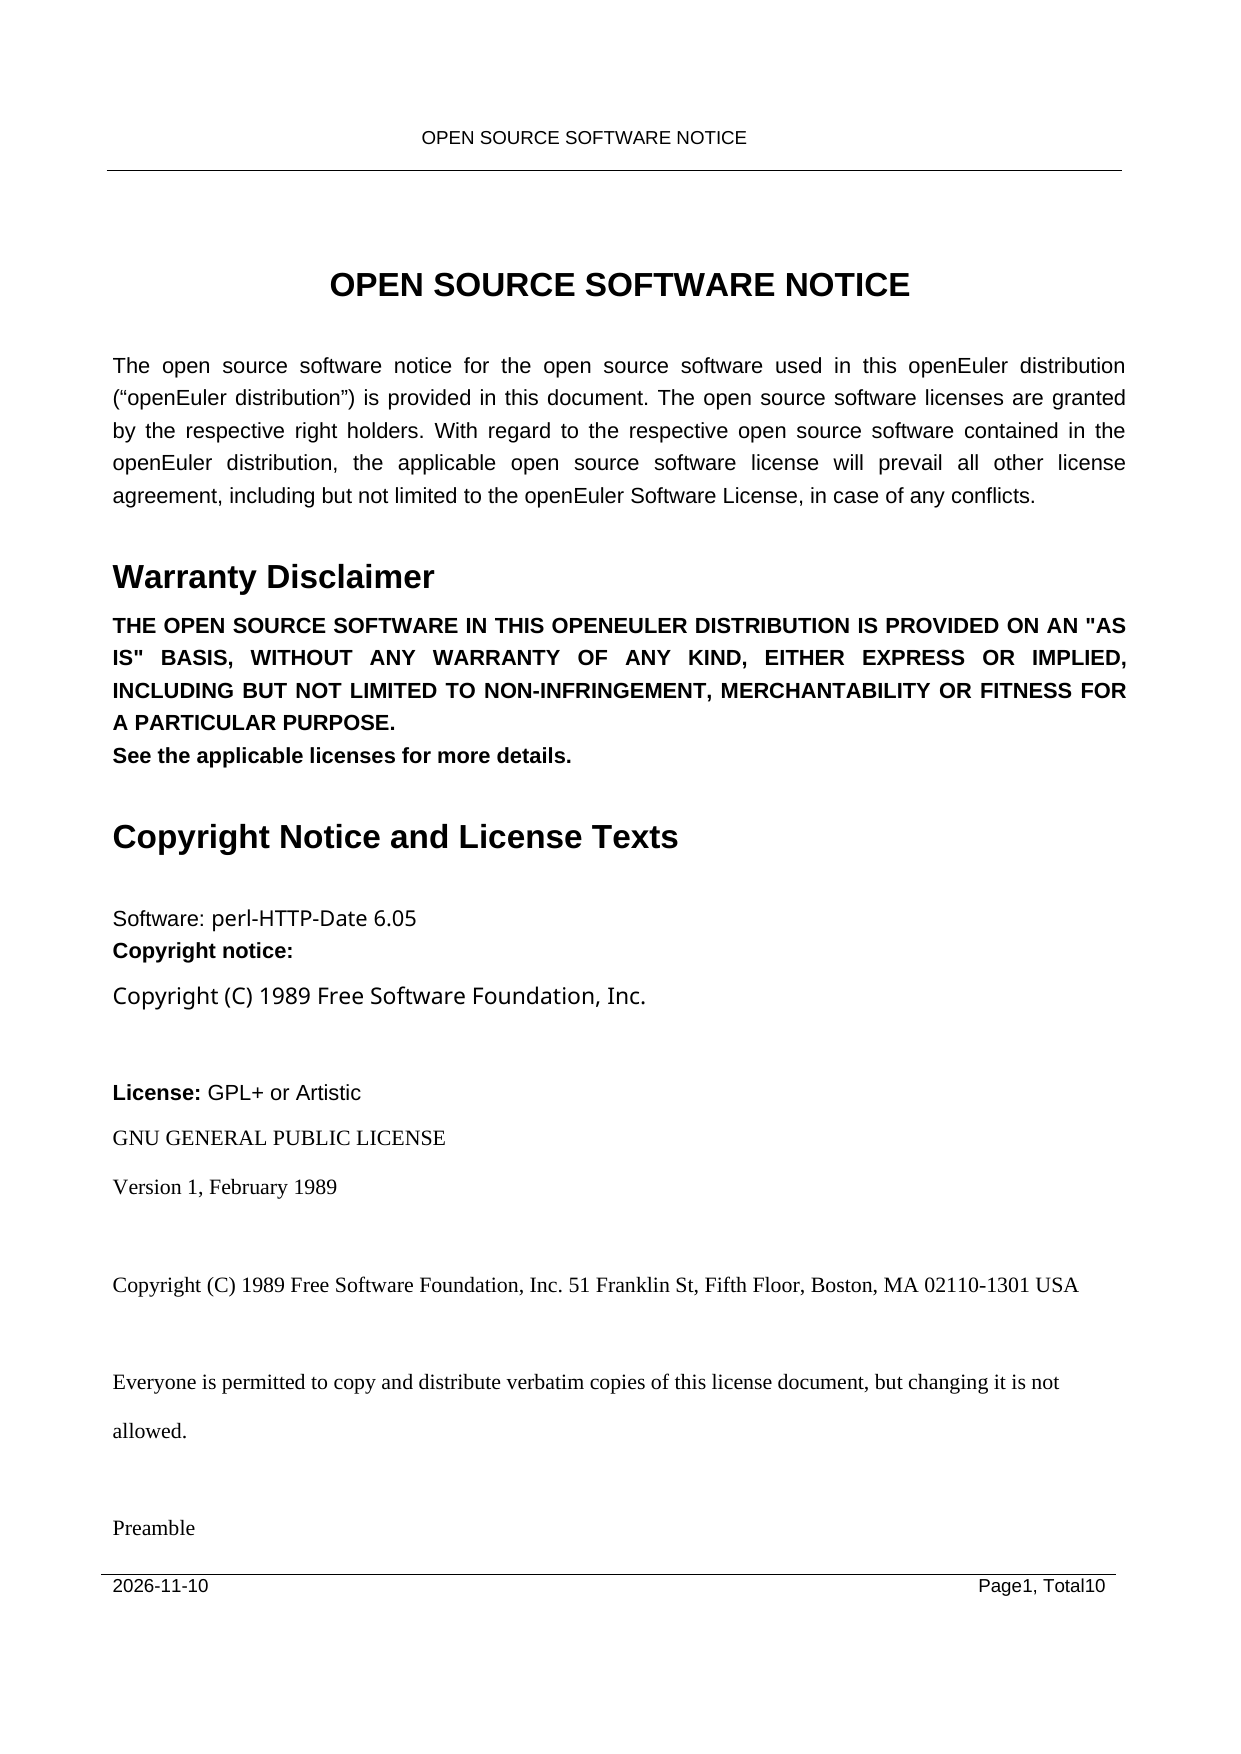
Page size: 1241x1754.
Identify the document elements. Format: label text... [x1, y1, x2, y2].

text License: GPL+ or Artistic [112, 1077, 1128, 1109]
text Copyright (C) 1989 Free Software Foundation, Inc. [112, 979, 1128, 1060]
text The open source software notice for the open source software used in this openEuler distribution (“openEuler distribution”) is provided in this document. The open source software licenses are granted by the respective right holders. With regard to the respective open source software contained in the openEuler distribution, the applicable open source software license will prevail all other license agreement, including but not limited to the openEuler Software License, in case of any conflicts. [112, 349, 1128, 511]
text Software: perl-HTTP-Date 6.05 [112, 901, 1128, 934]
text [112, 1122, 1128, 1544]
text Warranty Disclaimer [112, 544, 1128, 609]
text Copyright notice: [112, 934, 1128, 966]
text Copyright Notice and License Texts [112, 804, 1128, 869]
text OPEN SOURCE SOFTWARE NOTICE [112, 251, 1128, 316]
text THE OPEN SOURCE SOFTWARE IN THIS OPENEULER DISTRIBUTION IS PROVIDED ON AN "AS IS" BASIS, WITHOUT ANY WARRANTY OF ANY KIND, EITHER EXPRESS OR IMPLIED, INCLUDING BUT NOT LIMITED TO NON-INFRINGEMENT, MERCHANTABILITY OR FITNESS FOR A PARTICULAR PURPOSE. See the applicable licenses for more details. [112, 609, 1128, 771]
